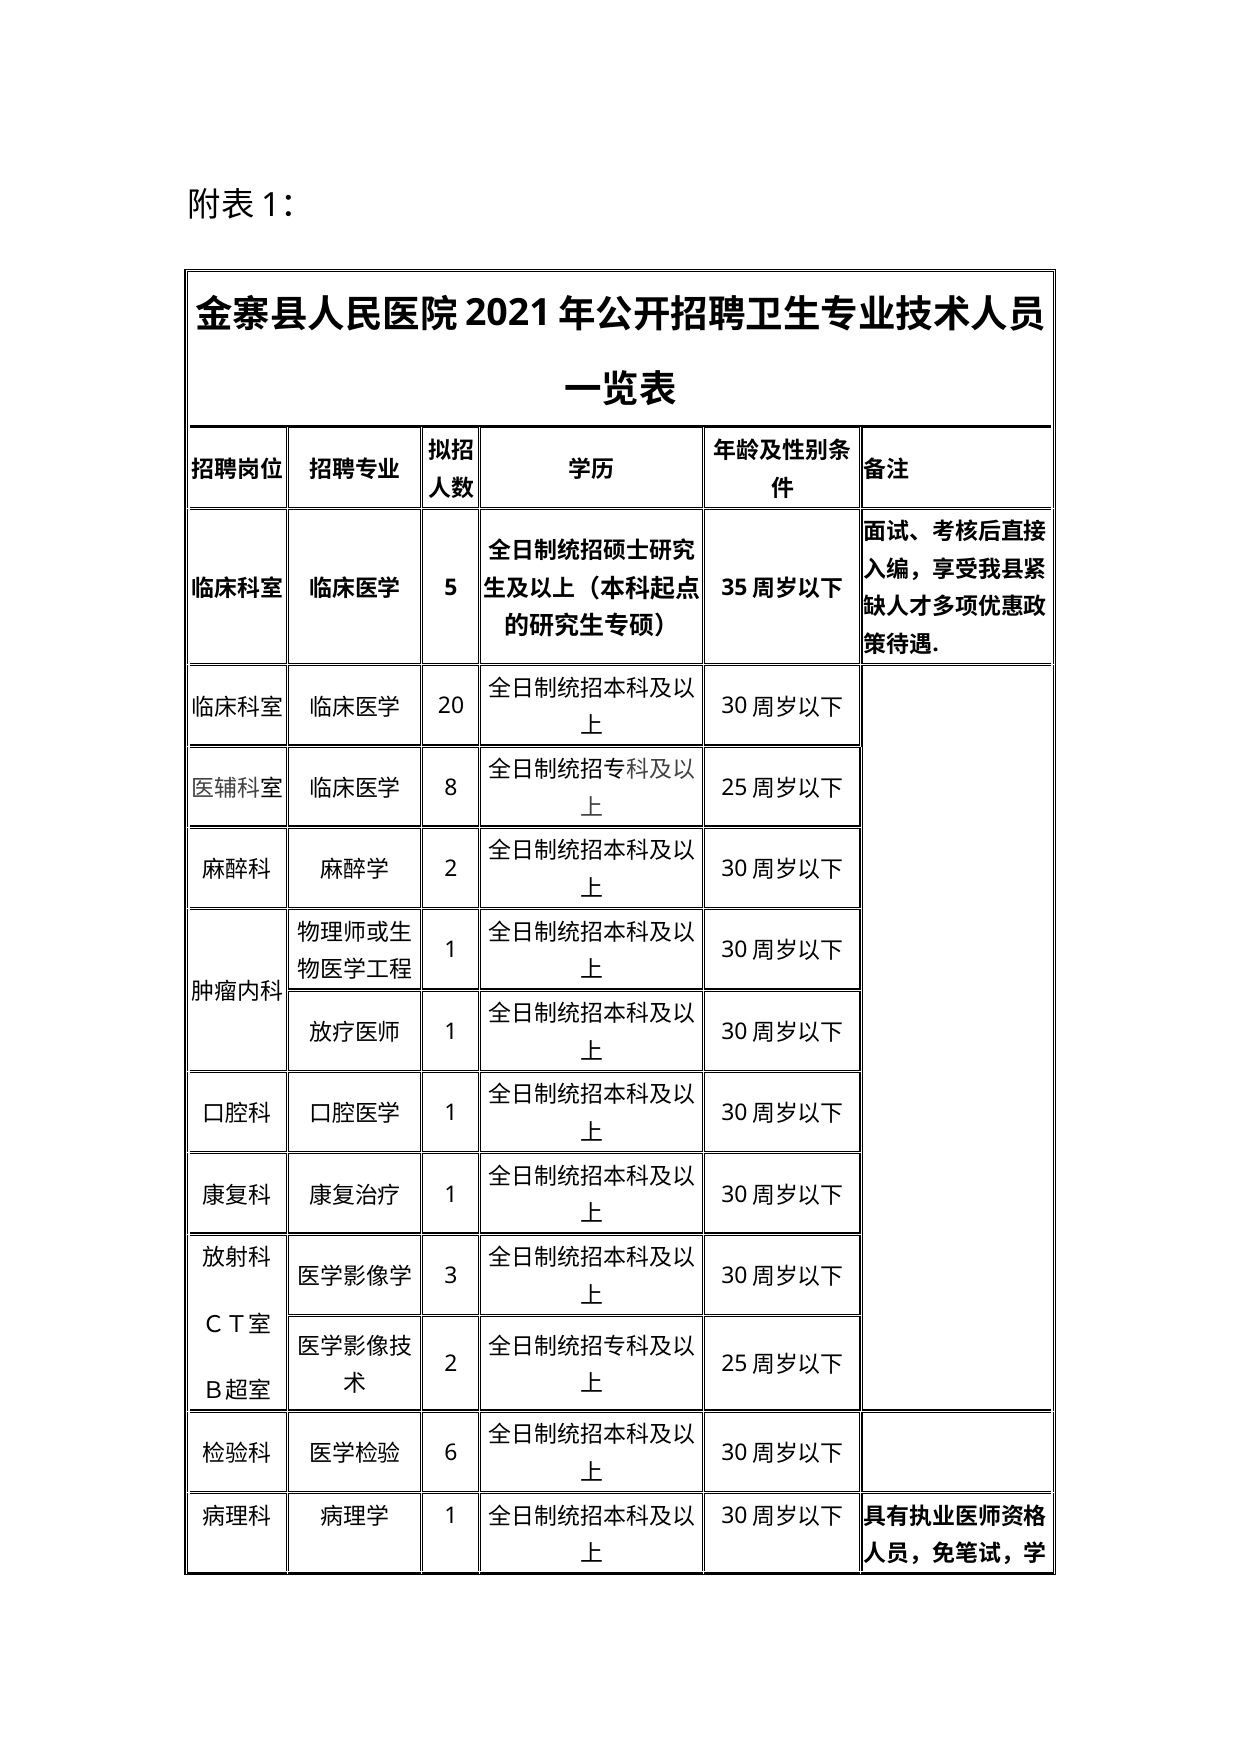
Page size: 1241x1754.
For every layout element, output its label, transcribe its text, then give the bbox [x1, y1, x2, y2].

table_cell 口腔医学 [289, 1073, 420, 1151]
table_cell 拟招 人数 [423, 428, 478, 506]
table_cell 1 [423, 1073, 478, 1151]
table_cell 检验科 [188, 1409, 286, 1491]
table_cell 康复科 [186, 1151, 287, 1232]
table_cell 20 [423, 666, 478, 744]
table_cell 麻醉科 [188, 825, 286, 907]
table_cell 临床科室 [188, 506, 286, 663]
table_cell 8 [423, 748, 478, 825]
table_cell 医学影像技术 [289, 1317, 420, 1409]
table_cell 临床医学 [289, 510, 420, 663]
table_cell 全日制统招硕士研究生及以上（本科起点的研究生专硕） [481, 510, 702, 663]
table_cell 30周岁以下 [705, 992, 859, 1069]
table_cell 30周岁以下 [705, 1236, 859, 1313]
table_cell 康复治疗 [289, 1154, 420, 1232]
table_cell 5 [423, 510, 478, 663]
table_cell 6 [423, 1413, 478, 1491]
table_cell 1 [423, 992, 478, 1069]
table_cell 临床医学 [289, 666, 420, 744]
table_cell 25周岁以下 [705, 1317, 859, 1409]
table_cell [863, 1409, 1053, 1491]
table_cell 备注 [863, 425, 1053, 506]
table_cell 全日制统招本科及以上 [481, 1236, 702, 1313]
table_cell 病理科 [186, 1491, 287, 1572]
table_cell 医学影像学 [289, 1236, 420, 1313]
table_cell 全日制统招本科及以上 [481, 829, 702, 907]
table_cell 医辅科室 [188, 744, 286, 825]
table_cell 2 [423, 1317, 478, 1409]
table_cell 30周岁以下 [705, 829, 859, 907]
table_cell 临床科室 [186, 663, 287, 744]
table_cell 肿瘤内科 [186, 907, 287, 1069]
table_cell 全日制统招本科及以上 [480, 1494, 703, 1572]
table_cell 30周岁以下 [704, 1491, 861, 1572]
table_cell 1 [422, 1494, 480, 1572]
table_cell 3 [423, 1236, 478, 1313]
table_cell 物理师或生物医学工程 [289, 910, 420, 988]
table_cell 全日制统招本科及以上 [481, 1413, 702, 1491]
table_cell 35周岁以下 [705, 510, 859, 663]
table_cell [861, 663, 1054, 1409]
table_cell 全日制统招专科及以上 [481, 1317, 702, 1409]
table_cell 全日制统招本科及以上 [481, 910, 702, 988]
table_cell 全日制统招本科及以上 [481, 1154, 702, 1232]
table_cell 30周岁以下 [705, 1413, 859, 1491]
table_cell 30周岁以下 [705, 666, 859, 744]
table_cell 临床医学 [289, 748, 420, 825]
table_cell 30周岁以下 [705, 910, 859, 988]
table_cell 全日制统招本科及以上 [481, 666, 702, 744]
table_cell 全日制统招专科及以上 [481, 748, 702, 825]
table_cell 招聘岗位 [188, 425, 286, 506]
table_cell 麻醉学 [289, 829, 420, 907]
table_cell 25周岁以下 [705, 748, 859, 825]
table_cell 30周岁以下 [705, 1154, 859, 1232]
table_cell 30周岁以下 [705, 1073, 859, 1151]
table_cell 口腔科 [188, 1070, 286, 1151]
text 附表1： [187, 164, 1053, 239]
table_cell 2 [423, 829, 478, 907]
table_cell 招聘专业 [289, 428, 420, 506]
table_cell 1 [423, 1154, 478, 1232]
table_cell 年龄及性别条件 [705, 428, 859, 506]
table_cell 病理学 [288, 1494, 422, 1572]
table_header 金寨县人民医院2021年公开招聘卫生专业技术人员一览表 [188, 272, 1053, 425]
table_cell 医学检验 [289, 1413, 420, 1491]
table_cell 面试、考核后直接入编，享受我县紧缺人才多项优惠政策待遇. [863, 506, 1053, 663]
table_cell 放射科 ＣＴ室 Ｂ超室 [188, 1232, 286, 1409]
table_cell 放疗医师 [289, 992, 420, 1069]
table_cell 1 [423, 910, 478, 988]
table_cell 全日制统招本科及以上 [481, 1073, 702, 1151]
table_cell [861, 1491, 1054, 1572]
table_cell 学历 [481, 428, 702, 506]
table_cell 全日制统招本科及以上 [481, 992, 702, 1069]
